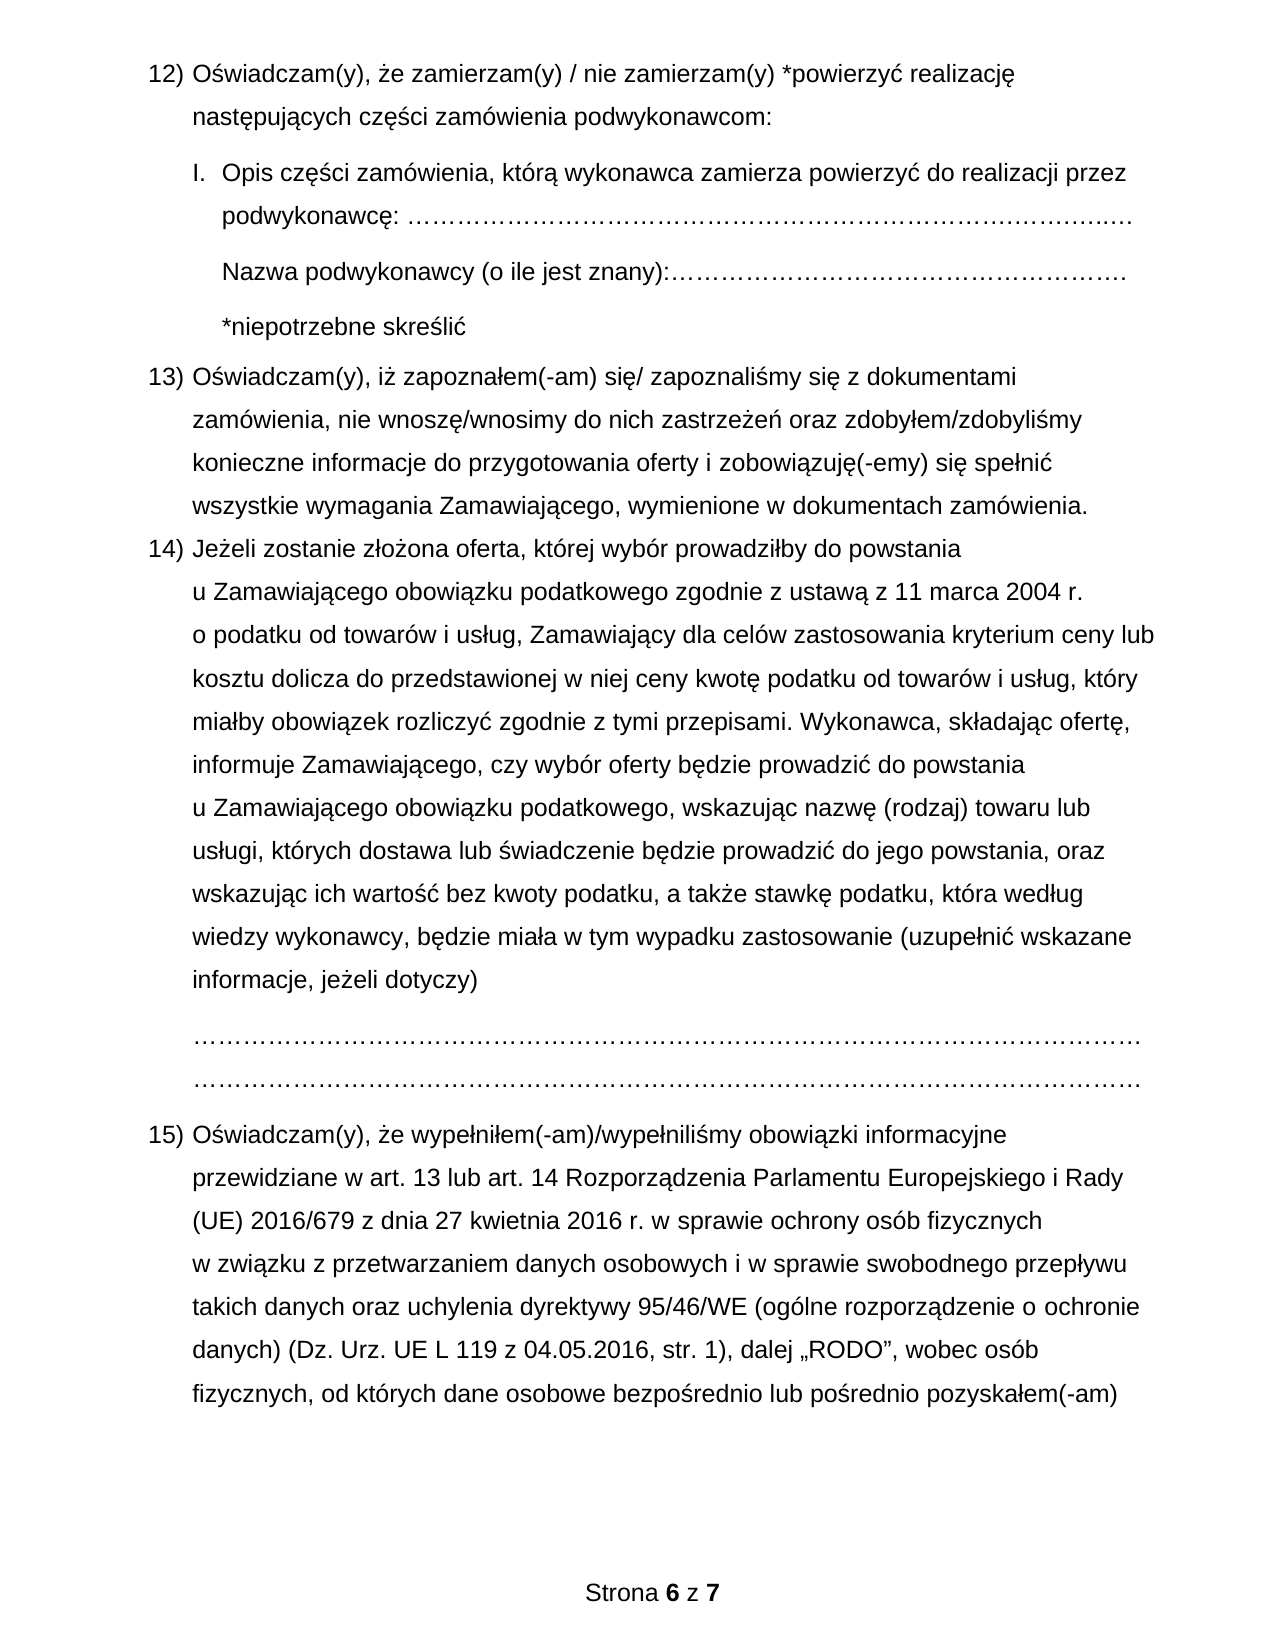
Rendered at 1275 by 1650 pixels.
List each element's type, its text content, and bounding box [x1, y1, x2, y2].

text ………………………………………………………………………………………………………………………………………………………………………………………………………… [192, 1021, 1157, 1093]
list Opis części zamówienia, którą wykonawca zamierza powierzyć do realizacji przez podwykonawcę: ……………………………………………………………….…….…..… [192, 158, 1157, 230]
text *niepotrzebne skreślić [222, 312, 1157, 341]
list Oświadczam(y), że zamierzam(y) / nie zamierzam(y) *powierzyć realizację następujących części zamówienia podwykonawcom: [148, 59, 1157, 131]
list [148, 1120, 1157, 1407]
list Oświadczam(y), iż zapoznałem(-am) się/ zapoznaliśmy się z dokumentami zamówienia, nie wnoszę/wnosimy do nich zastrzeżeń oraz zdobyłem/zdobyliśmy konieczne informacje do przygotowania oferty i zobowiązuję(-emy) się spełnić wszystkie wymagania Zamawiającego, wymienione w dokumentach zamówienia. [148, 362, 1157, 520]
text Nazwa podwykonawcy (o ile jest znany):………………………………………………. [222, 257, 1157, 285]
list Jeżeli zostanie złożona oferta, której wybór prowadziłby do powstania u Zamawiającego obowiązku podatkowego zgodnie z ustawą z 11 marca 2004 r. o podatku od towarów i usług, Zamawiający dla celów zastosowania kryterium ceny lub kosztu dolicza do przedstawionej w niej ceny kwotę podatku od towarów i usług, który miałby obowiązek rozliczyć zgodnie z tymi przepisami. Wykonawca, składając ofertę, informuje Zamawiającego, czy wybór oferty będzie prowadzić do powstania u Zamawiającego obowiązku podatkowego, wskazując nazwę (rodzaj) towaru lub usługi, których dostawa lub świadczenie będzie prowadzić do jego powstania, oraz wskazując ich wartość bez kwoty podatku, a także stawkę podatku, która według wiedzy wykonawcy, będzie miała w tym wypadku zastosowanie (uzupełnić wskazane informacje, jeżeli dotyczy) [148, 534, 1157, 994]
